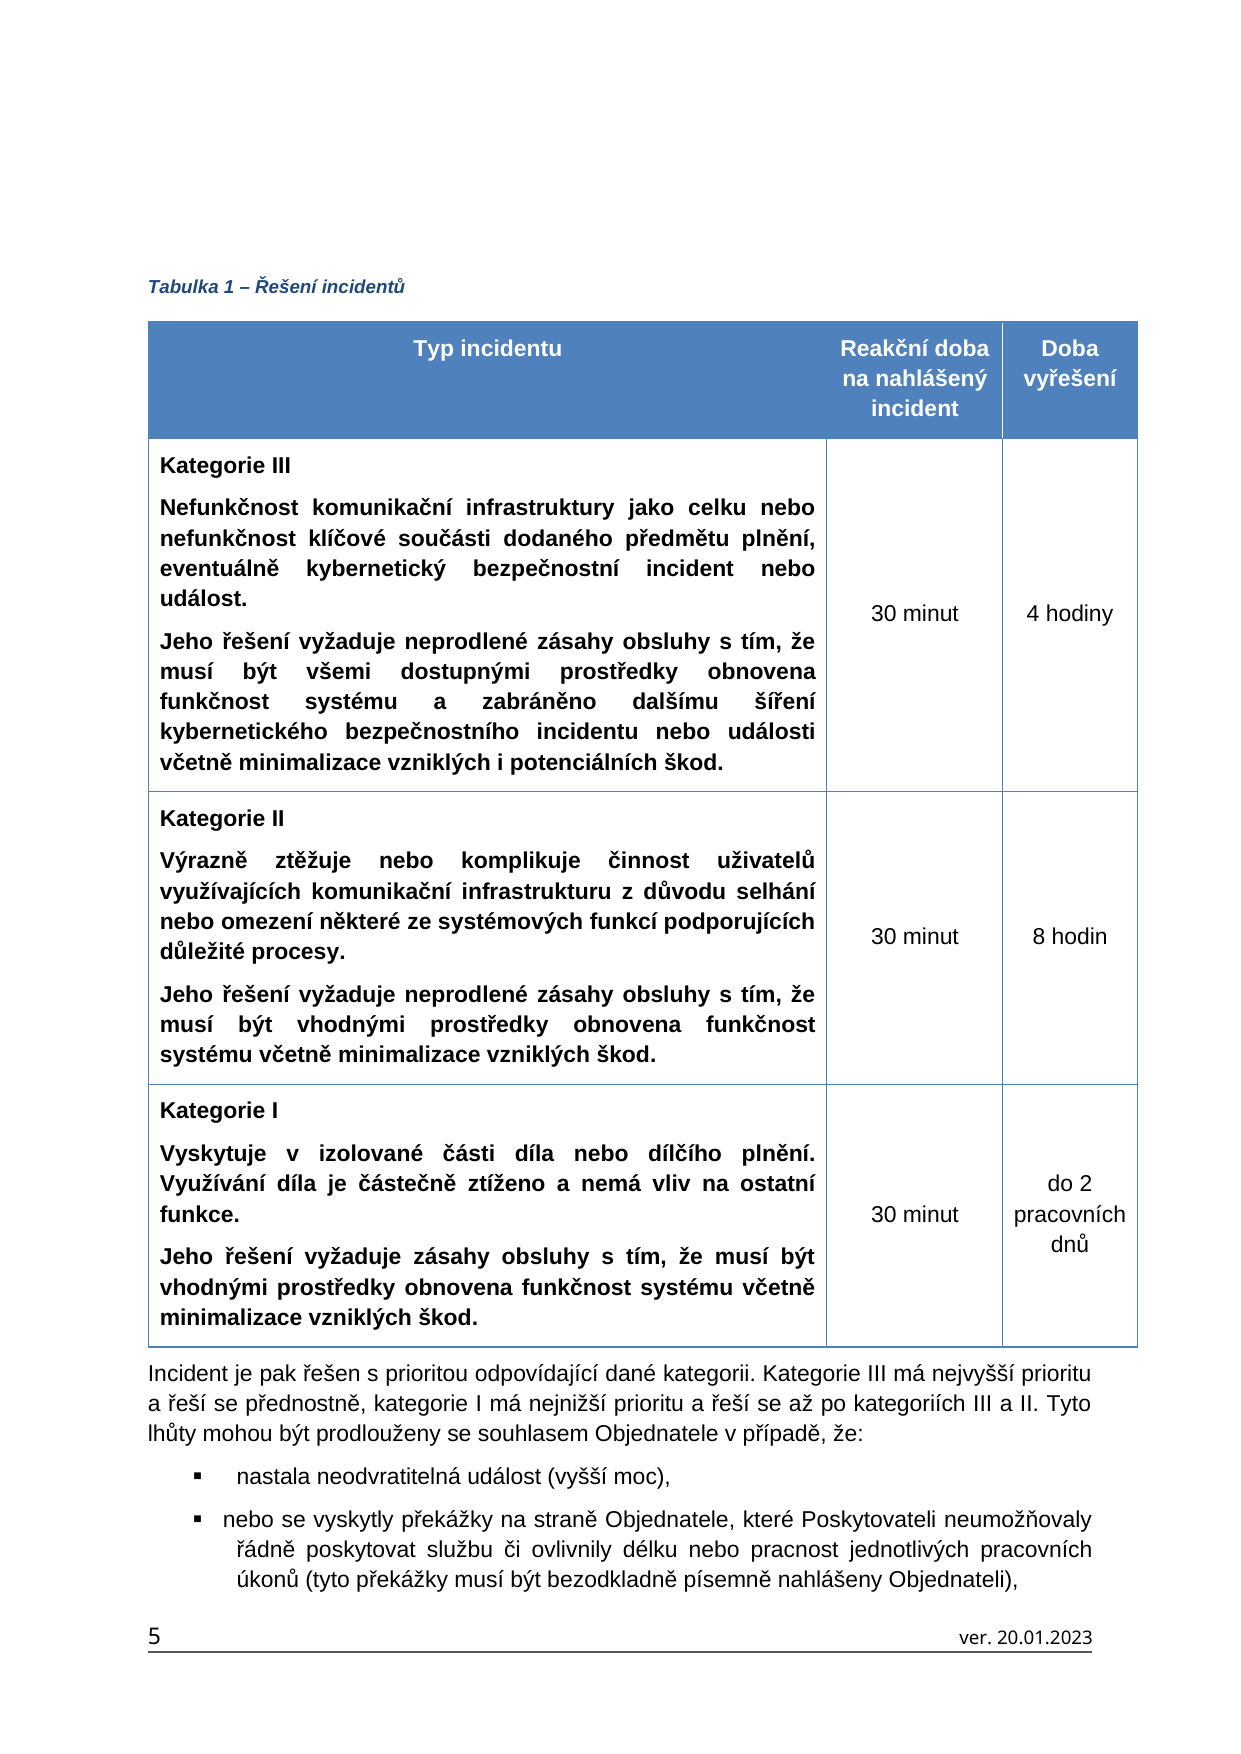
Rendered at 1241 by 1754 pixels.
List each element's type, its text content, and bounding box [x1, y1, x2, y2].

table_cell 30 minut [827, 1085, 1002, 1346]
table_cell Kategorie II Výrazně ztěžuje nebo komplikuje činnost uživatelů využívajících komunikační infrastrukturu z důvodu selhání nebo omezení některé ze systémových funkcí podporujících důležité procesy. Jeho řešení vyžaduje neprodlené zásahy obsluhy s tím, že musí být vhodnými prostředky obnovena funkčnost systému včetně minimalizace vzniklých škod. [149, 792, 826, 1084]
table_header Reakční doba na nahlášený incident [827, 323, 1002, 438]
text Tabulka 1 – Řešení incidentů [148, 276, 1092, 297]
table_cell do 2 pracovních dnů [1003, 1085, 1137, 1346]
table_header Typ incidentu [149, 323, 827, 438]
list nebo se vyskytly překážky na straně Objednatele, které Poskytovateli neumožňovaly řádně poskytovat službu či ovlivnily délku nebo pracnost jednotlivých pracovních úkonů (tyto překážky musí být bezodkladně písemně nahlášeny Objednateli), [192, 1506, 1092, 1593]
table_cell 8 hodin [1003, 792, 1137, 1084]
table_cell Kategorie III Nefunkčnost komunikační infrastruktury jako celku nebo nefunkčnost klíčové součásti dodaného předmětu plnění, eventuálně kybernetický bezpečnostní incident nebo událost. Jeho řešení vyžaduje neprodlené zásahy obsluhy s tím, že musí být všemi dostupnými prostředky obnovena funkčnost systému a zabráněno dalšímu šíření kybernetického bezpečnostního incidentu nebo události včetně minimalizace vzniklých i potenciálních škod. [149, 439, 826, 791]
list nastala neodvratitelná událost (vyšší moc), [192, 1463, 1092, 1489]
table_cell 30 minut [827, 792, 1002, 1084]
table_cell 4 hodiny [1003, 439, 1137, 791]
text Incident je pak řešen s prioritou odpovídající dané kategorii. Kategorie III má nejvyšší prioritu a řeší se přednostně, kategorie I má nejnižší prioritu a řeší se až po kategoriích III a II. Tyto lhůty mohou být prodlouženy se souhlasem Objednatele v případě, že: [148, 1360, 1092, 1447]
table_header Doba vyřešení [1003, 323, 1137, 438]
table_cell 30 minut [827, 439, 1002, 791]
table_cell Kategorie I Vyskytuje v izolované části díla nebo dílčího plnění. Využívání díla je částečně ztíženo a nemá vliv na ostatní funkce. Jeho řešení vyžaduje zásahy obsluhy s tím, že musí být vhodnými prostředky obnovena funkčnost systému včetně minimalizace vzniklých škod. [149, 1085, 826, 1346]
